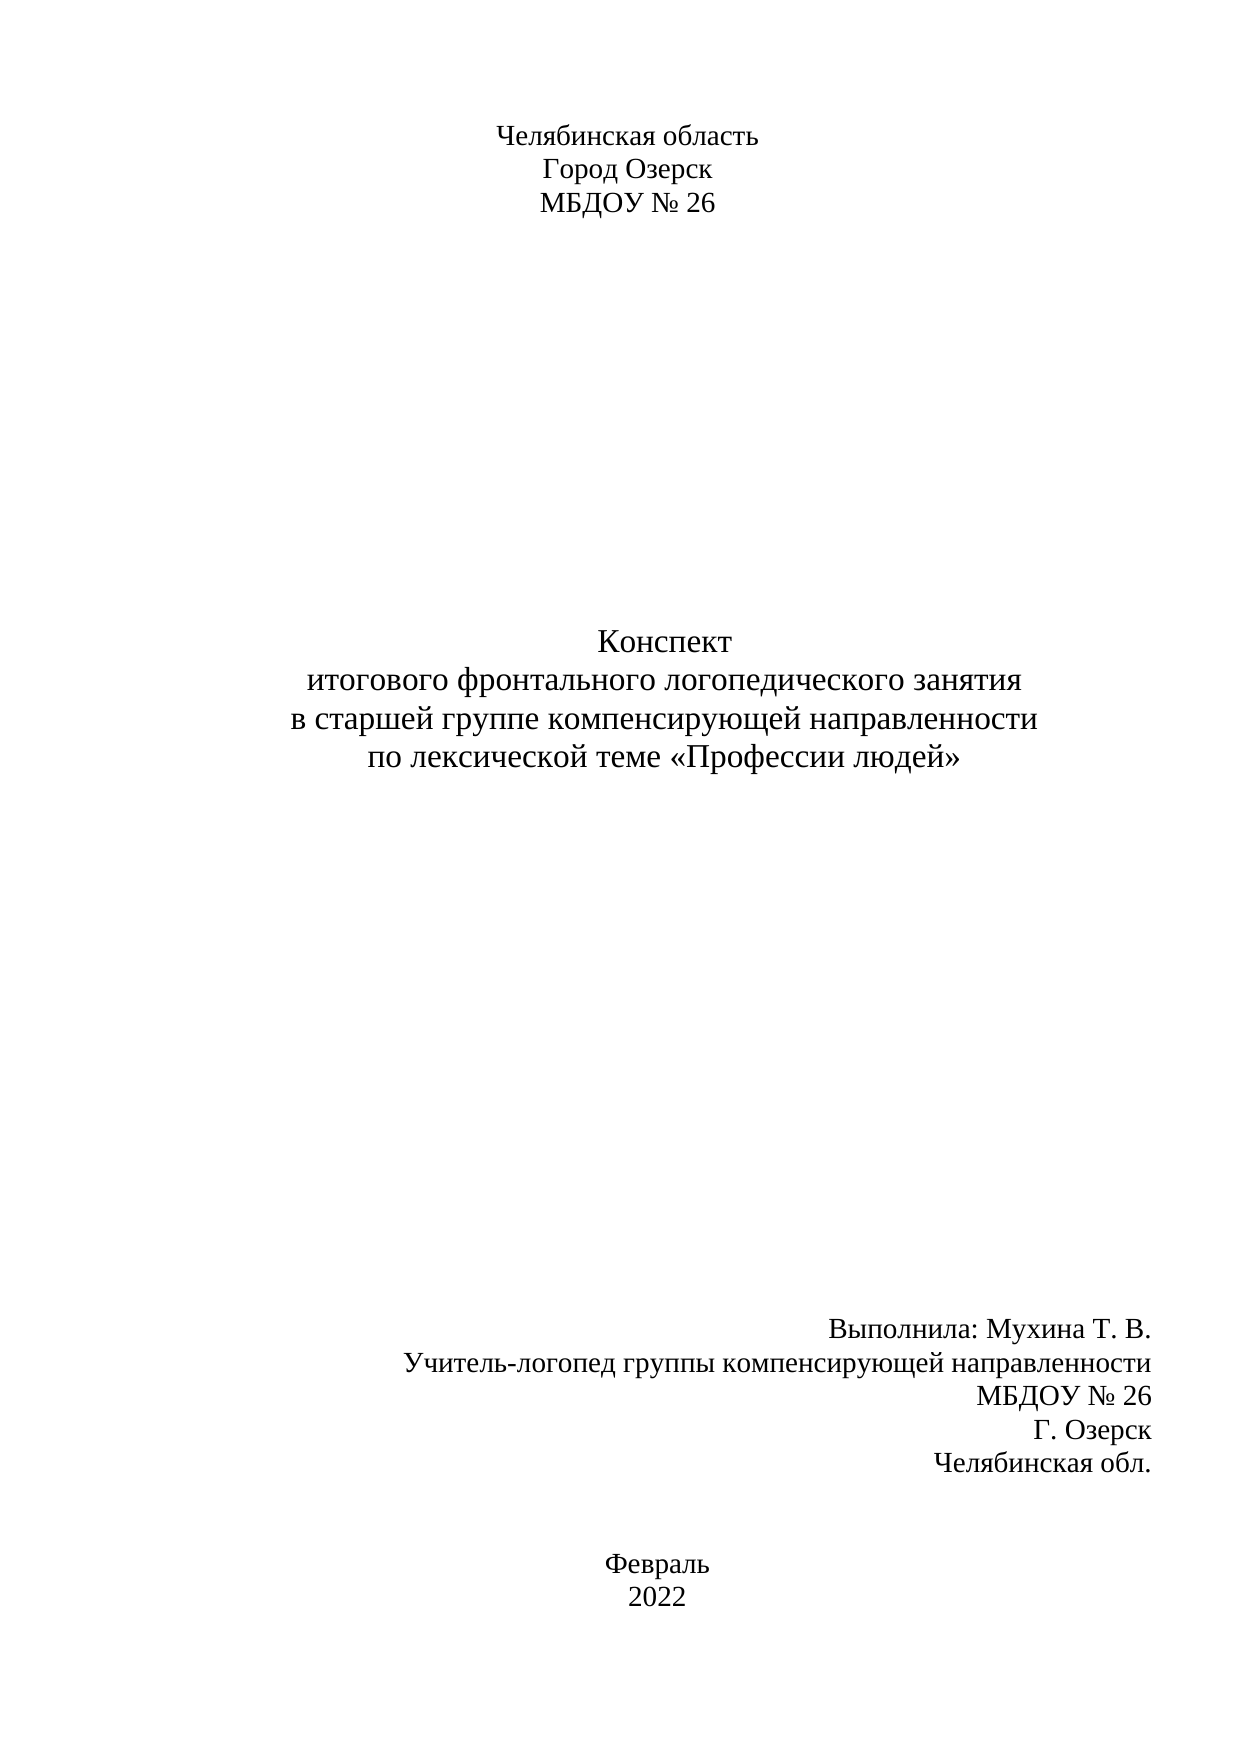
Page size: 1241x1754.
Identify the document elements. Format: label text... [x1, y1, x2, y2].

text Февраль [148, 1546, 1167, 1579]
text в старшей группе компенсирующей направленности [177, 698, 1152, 736]
text Челябинская область [103, 118, 1152, 152]
text МБДОУ № 26 [103, 1378, 1152, 1412]
text по лексической теме «Профессии людей» [177, 736, 1152, 774]
text Челябинская обл. [103, 1445, 1152, 1479]
text Конспект [177, 621, 1152, 659]
text Учитель-логопед группы компенсирующей направленности [103, 1345, 1152, 1378]
text Город Озерск [103, 152, 1152, 185]
text Выполнила: Мухина Т. В. [103, 1311, 1152, 1345]
text Г. Озерск [103, 1412, 1152, 1445]
text итогового фронтального логопедического занятия [177, 659, 1152, 698]
text МБДОУ № 26 [103, 185, 1152, 219]
text 2022 [148, 1579, 1167, 1613]
